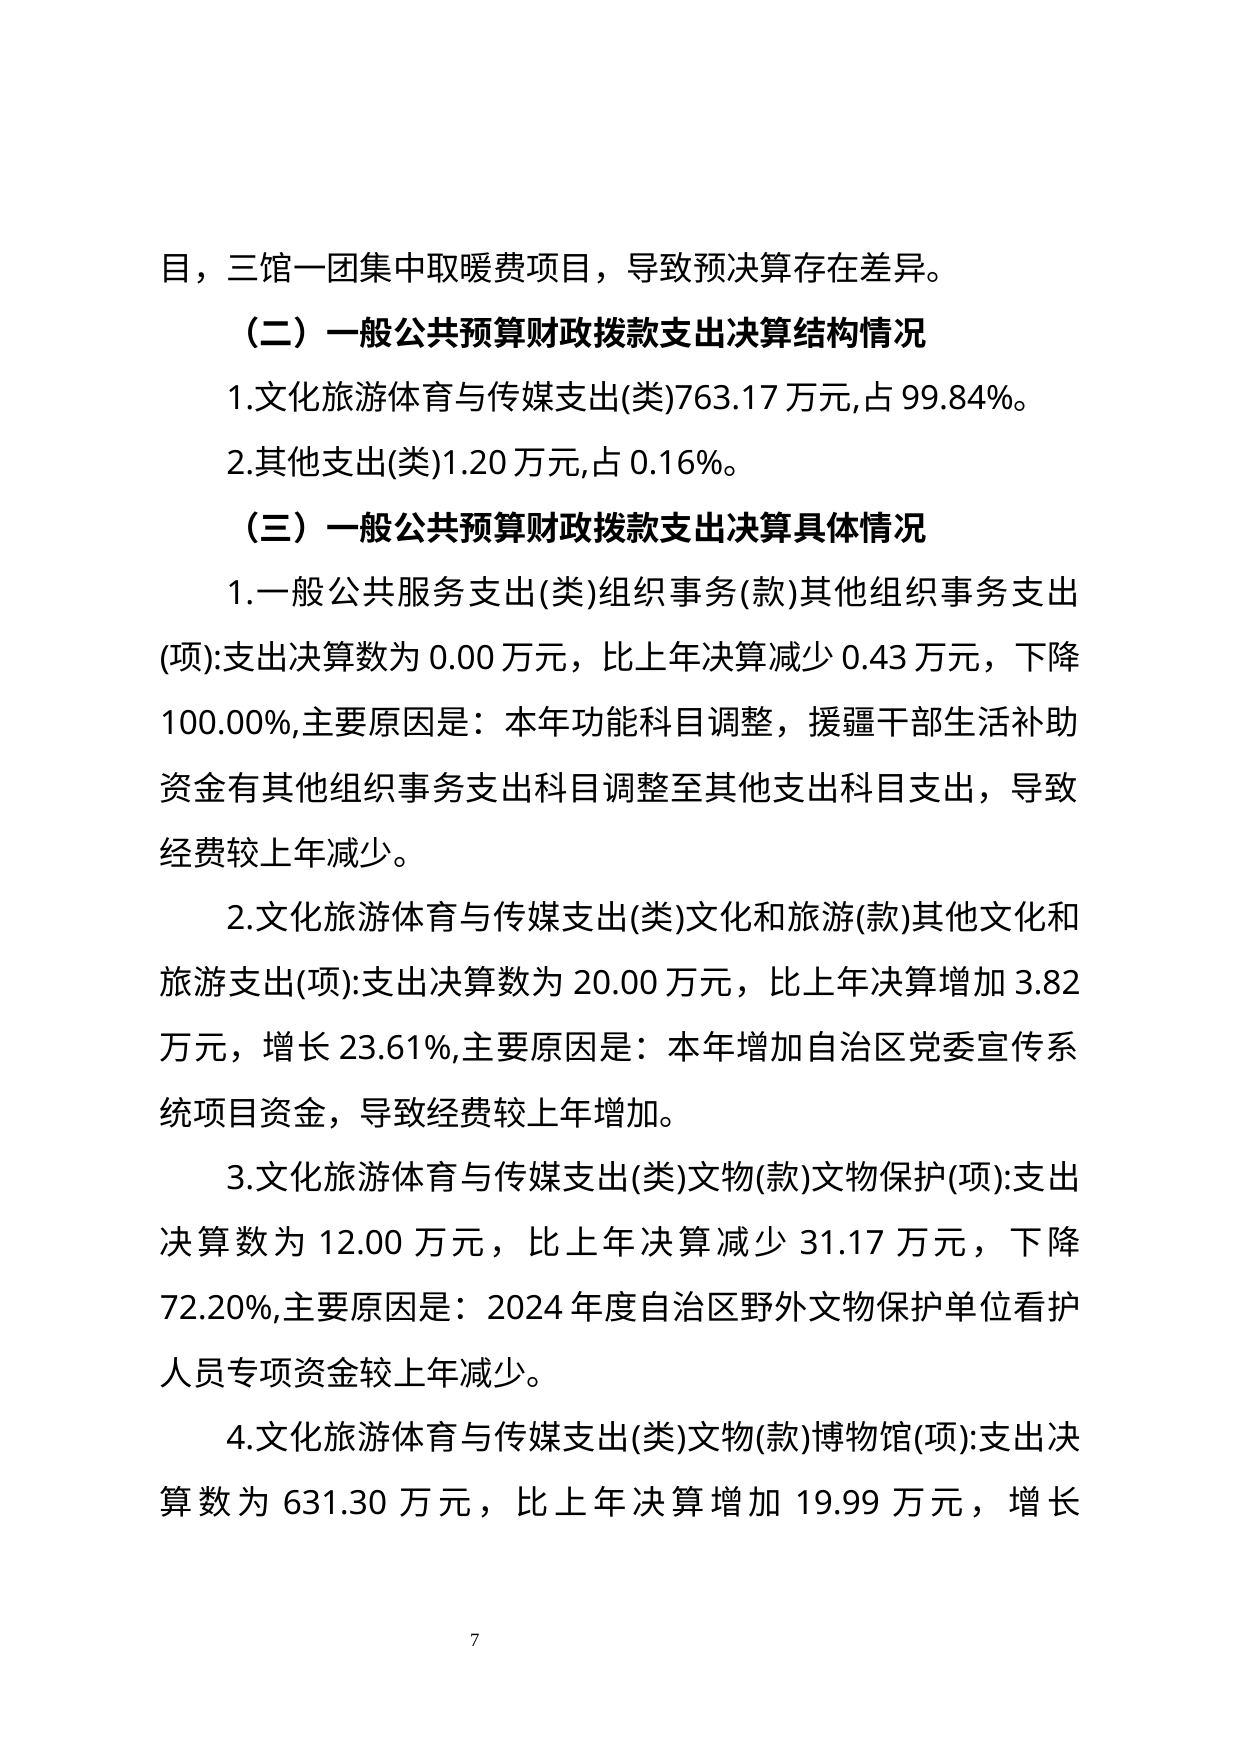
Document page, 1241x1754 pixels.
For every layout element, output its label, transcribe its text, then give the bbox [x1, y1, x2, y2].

text 2.其他支出(类)1.20万元,占0.16%。 [159, 428, 1081, 493]
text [159, 1403, 1081, 1533]
text （三）一般公共预算财政拨款支出决算具体情况 [159, 493, 1081, 558]
text 2.文化旅游体育与传媒支出(类)文化和旅游(款)其他文化和旅游支出(项):支出决算数为20.00万元，比上年决算增加3.82万元，增长23.61%,主要原因是：本年增加自治区党委宣传系统项目资金，导致经费较上年增加。 [159, 883, 1081, 1143]
text 1.文化旅游体育与传媒支出(类)763.17万元,占99.84%。 [159, 363, 1081, 428]
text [159, 233, 1081, 298]
text 1.一般公共服务支出(类)组织事务(款)其他组织事务支出(项):支出决算数为0.00万元，比上年决算减少0.43万元，下降100.00%,主要原因是：本年功能科目调整，援疆干部生活补助资金有其他组织事务支出科目调整至其他支出科目支出，导致经费较上年减少。 [159, 558, 1081, 883]
text （二）一般公共预算财政拨款支出决算结构情况 [159, 298, 1081, 363]
text 3.文化旅游体育与传媒支出(类)文物(款)文物保护(项):支出决算数为12.00万元，比上年决算减少31.17万元，下降72.20%,主要原因是：2024年度自治区野外文物保护单位看护人员专项资金较上年减少。 [159, 1143, 1081, 1403]
